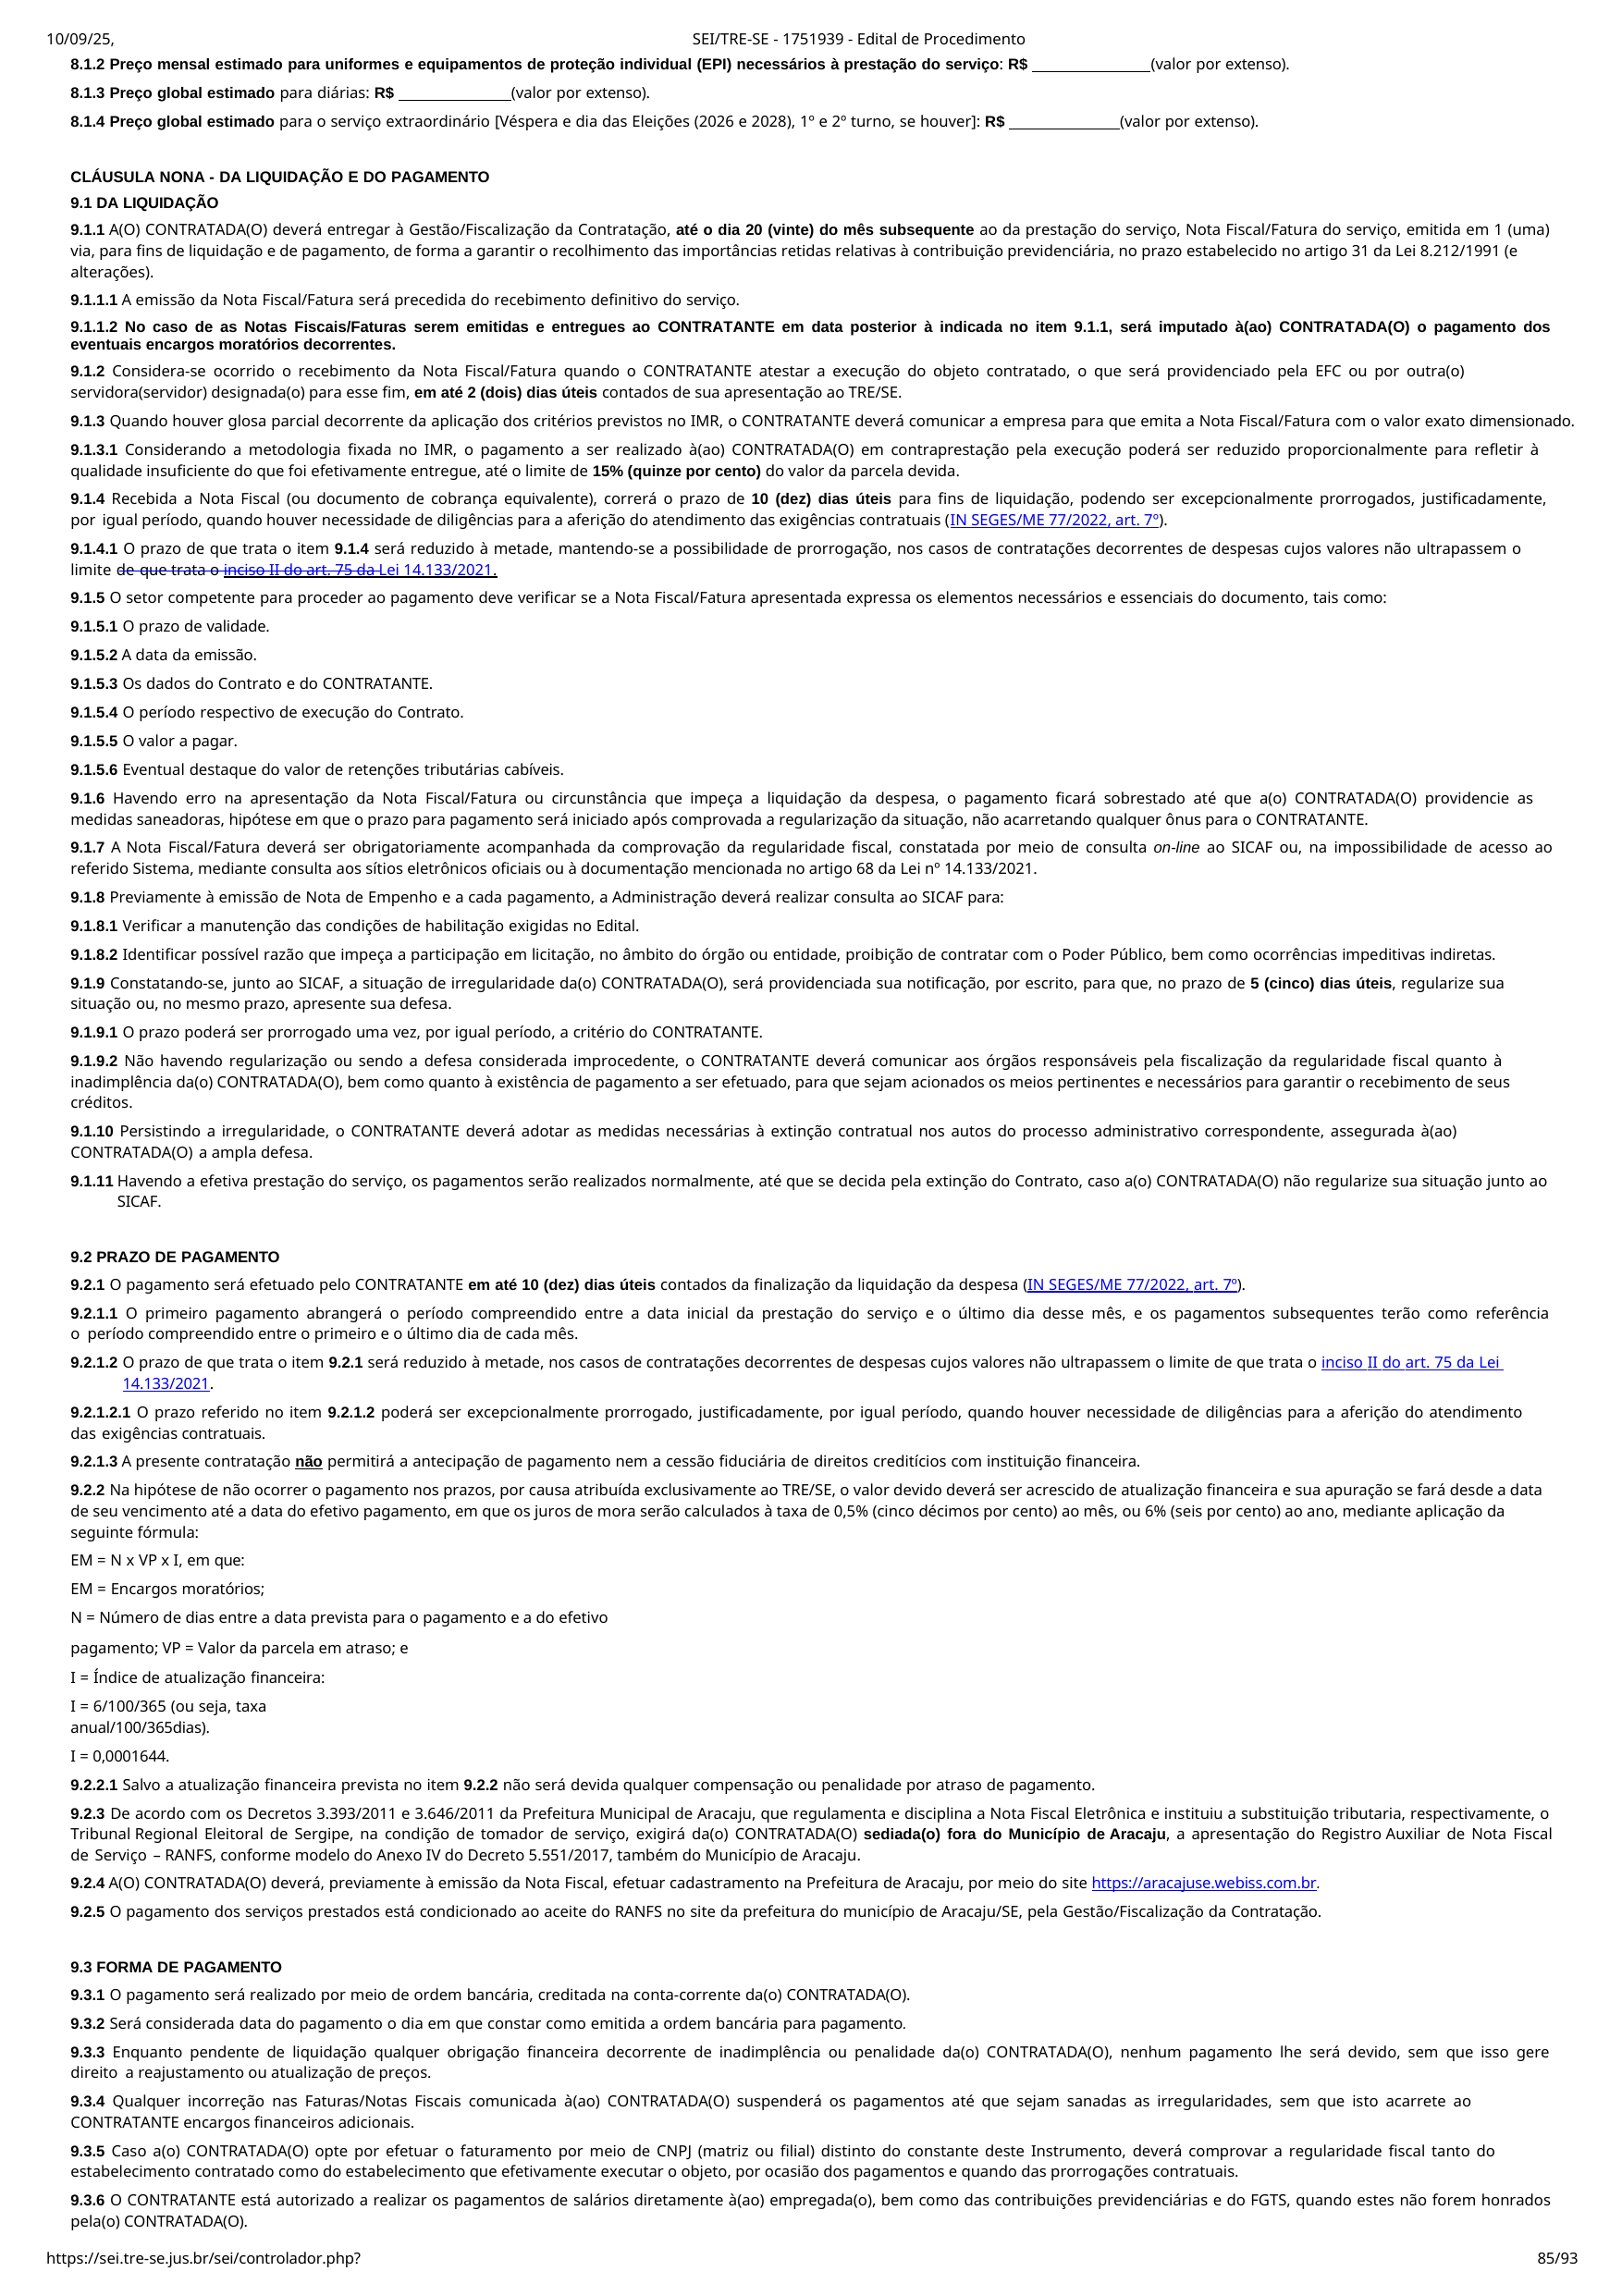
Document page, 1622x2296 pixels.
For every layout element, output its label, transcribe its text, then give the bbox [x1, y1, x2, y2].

subtitle CLÁUSULA NONA - DA LIQUIDAÇÃO E DO PAGAMENTO [70, 168, 1581, 186]
list Os dados do Contrato e do CONTRATANTE. [70, 673, 1581, 694]
list A data da emissão. [70, 645, 1581, 665]
list Persistindo a irregularidade, o CONTRATANTE deverá adotar as medidas necessárias à extinção contratual nos autos do processo administrativo correspondente, assegurada à(ao) CONTRATADA(O) a ampla defesa. [70, 1121, 1553, 1162]
subtitle Preço mensal estimado para uniformes e equipamentos de proteção individual (EPI) necessários à prestação do serviço: R$ (valor por extenso). [70, 54, 1581, 75]
list De acordo com os Decretos 3.393/2011 e 3.646/2011 da Prefeitura Municipal de Aracaju, que regulamenta e disciplina a Nota Fiscal Eletrônica e instituiu a substituição tributaria, respectivamente, o Tribunal Regional Eleitoral de Sergipe, na condição de tomador de serviço, exigirá da(o) CONTRATADA(O) sediada(o) fora do Município de Aracaju, a apresentação do Registro Auxiliar de Nota Fiscal de Serviço – RANFS, conforme modelo do Anexo IV do Decreto 5.551/2017, também do Município de Aracaju. [70, 1802, 1553, 1865]
list Verificar a manutenção das condições de habilitação exigidas no Edital. [70, 915, 1581, 936]
list Salvo a atualização financeira prevista no item 9.2.2 não será devida qualquer compensação ou penalidade por atraso de pagamento. [70, 1774, 1581, 1795]
list O prazo de que trata o item 9.2.1 será reduzido à metade, nos casos de contratações decorrentes de despesas cujos valores não ultrapassem o limite de que trata o inciso II do art. 75 da Lei 14.133/2021. [70, 1352, 1581, 1394]
list Previamente à emissão de Nota de Empenho e a cada pagamento, a Administração deverá realizar consulta ao SICAF para: [70, 886, 1581, 907]
text I = Índice de atualização financeira: [70, 1667, 1581, 1688]
subtitle FORMA DE PAGAMENTO [70, 1958, 1581, 1976]
list Considera-se ocorrido o recebimento da Nota Fiscal/Fatura quando o CONTRATANTE atestar a execução do objeto contratado, o que será providenciado pela EFC ou por outra(o) servidora(servidor) designada(o) para esse fim, em até 2 (dois) dias úteis contados de sua apresentação ao TRE/SE. [70, 361, 1553, 403]
text EM = N x VP x I, em que: [70, 1550, 1581, 1571]
list Eventual destaque do valor de retenções tributárias cabíveis. [70, 759, 1581, 780]
list Constatando-se, junto ao SICAF, a situação de irregularidade da(o) CONTRATADA(O), será providenciada sua notificação, por escrito, para que, no prazo de 5 (cinco) dias úteis, regularize sua situação ou, no mesmo prazo, apresente sua defesa. [70, 972, 1553, 1014]
list O pagamento será efetuado pelo CONTRATANTE em até 10 (dez) dias úteis contados da finalização da liquidação da despesa (IN SEGES/ME 77/2022, art. 7º). [70, 1273, 1581, 1295]
list Não havendo regularização ou sendo a defesa considerada improcedente, o CONTRATANTE deverá comunicar aos órgãos responsáveis pela fiscalização da regularidade fiscal quanto à inadimplência da(o) CONTRATADA(O), bem como quanto à existência de pagamento a ser efetuado, para que sejam acionados os meios pertinentes e necessários para garantir o recebimento de seus créditos. [70, 1050, 1553, 1113]
text I = 0,0001644. [70, 1745, 401, 1766]
list O pagamento será realizado por meio de ordem bancária, creditada na conta-corrente da(o) CONTRATADA(O). [70, 1983, 1581, 2005]
list Na hipótese de não ocorrer o pagamento nos prazos, por causa atribuída exclusivamente ao TRE/SE, o valor devido deverá ser acrescido de atualização financeira e sua apuração se fará desde a data de seu vencimento até a data do efetivo pagamento, em que os juros de mora serão calculados à taxa de 0,5% (cinco décimos por cento) ao mês, ou 6% (seis por cento) ao ano, mediante aplicação da seguinte fórmula: [70, 1480, 1553, 1542]
list Quando houver glosa parcial decorrente da aplicação dos critérios previstos no IMR, o CONTRATANTE deverá comunicar a empresa para que emita a Nota Fiscal/Fatura com o valor exato dimensionado. [70, 411, 1581, 431]
list O prazo de validade. [70, 616, 1581, 636]
list Preço global estimado para diárias: R$ (valor por extenso). [70, 82, 1581, 104]
list Qualquer incorreção nas Faturas/Notas Fiscais comunicada à(ao) CONTRATADA(O) suspenderá os pagamentos até que sejam sanadas as irregularidades, sem que isto acarrete ao CONTRATANTE encargos financeiros adicionais. [70, 2091, 1553, 2132]
list O prazo poderá ser prorrogado uma vez, por igual período, a critério do CONTRATANTE. [70, 1022, 1581, 1042]
subtitle No caso de as Notas Fiscais/Faturas serem emitidas e entregues ao CONTRATANTE em data posterior à indicada no item 9.1.1, será imputado à(ao) CONTRATADA(O) o pagamento dos eventuais encargos moratórios decorrentes. [70, 318, 1553, 353]
list Havendo a efetiva prestação do serviço, os pagamentos serão realizados normalmente, até que se decida pela extinção do Contrato, caso a(o) CONTRATADA(O) não regularize sua situação junto ao SICAF. [70, 1170, 1581, 1212]
list A(O) CONTRATADA(O) deverá, previamente à emissão da Nota Fiscal, efetuar cadastramento na Prefeitura de Aracaju, por meio do site https://aracajuse.webiss.com.br. [70, 1872, 1581, 1894]
list Recebida a Nota Fiscal (ou documento de cobrança equivalente), correrá o prazo de 10 (dez) dias úteis para fins de liquidação, podendo ser excepcionalmente prorrogados, justificadamente, por igual período, quando houver necessidade de diligências para a aferição do atendimento das exigências contratuais (IN SEGES/ME 77/2022, art. 7º). [70, 488, 1553, 530]
list Identificar possível razão que impeça a participação em licitação, no âmbito do órgão ou entidade, proibição de contratar com o Poder Público, bem como ocorrências impeditivas indiretas. [70, 943, 1581, 964]
list Considerando a metodologia fixada no IMR, o pagamento a ser realizado à(ao) CONTRATADA(O) em contraprestação pela execução poderá ser reduzido proporcionalmente para refletir à qualidade insuficiente do que foi efetivamente entregue, até o limite de 15% (quinze por cento) do valor da parcela devida. [70, 438, 1553, 481]
list Será considerada data do pagamento o dia em que constar como emitida a ordem bancária para pagamento. [70, 2012, 1581, 2033]
list O período respectivo de execução do Contrato. [70, 702, 1581, 722]
list O prazo referido no item 9.2.1.2 poderá ser excepcionalmente prorrogado, justificadamente, por igual período, quando houver necessidade de diligências para a aferição do atendimento das exigências contratuais. [70, 1401, 1553, 1443]
list Enquanto pendente de liquidação qualquer obrigação financeira decorrente de inadimplência ou penalidade da(o) CONTRATADA(O), nenhum pagamento lhe será devido, sem que isso gere direito a reajustamento ou atualização de preços. [70, 2041, 1553, 2083]
list DA LIQUIDAÇÃO [70, 193, 1581, 211]
list O CONTRATANTE está autorizado a realizar os pagamentos de salários diretamente à(ao) empregada(o), bem como das contribuições previdenciárias e do FGTS, quando estes não forem honrados pela(o) CONTRATADA(O). [70, 2190, 1553, 2231]
subtitle PRAZO DE PAGAMENTO [70, 1248, 1581, 1266]
text EM = Encargos moratórios; [70, 1578, 1581, 1599]
list Caso a(o) CONTRATADA(O) opte por efetuar o faturamento por meio de CNPJ (matriz ou filial) distinto do constante deste Instrumento, deverá comprovar a regularidade fiscal tanto do estabelecimento contratado como do estabelecimento que efetivamente executar o objeto, por ocasião dos pagamentos e quando das prorrogações contratuais. [70, 2140, 1553, 2181]
list A(O) CONTRATADA(O) deverá entregar à Gestão/Fiscalização da Contratação, até o dia 20 (vinte) do mês subsequente ao da prestação do serviço, Nota Fiscal/Fatura do serviço, emitida em 1 (uma) via, para fins de liquidação e de pagamento, de forma a garantir o recolhimento das importâncias retidas relativas à contribuição previdenciária, no prazo estabelecido no artigo 31 da Lei 8.212/1991 (e alterações). [70, 219, 1553, 282]
list A emissão da Nota Fiscal/Fatura será precedida do recebimento definitivo do serviço. [70, 289, 1581, 311]
list A Nota Fiscal/Fatura deverá ser obrigatoriamente acompanhada da comprovação da regularidade fiscal, constatada por meio de consulta on-line ao SICAF ou, na impossibilidade de acesso ao referido Sistema, mediante consulta aos sítios eletrônicos oficiais ou à documentação mencionada no artigo 68 da Lei nº 14.133/2021. [70, 837, 1553, 878]
list Preço global estimado para o serviço extraordinário [Véspera e dia das Eleições (2026 e 2028), 1º e 2º turno, se houver]: R$ (valor por extenso). [70, 111, 1581, 132]
list O primeiro pagamento abrangerá o período compreendido entre a data inicial da prestação do serviço e o último dia desse mês, e os pagamentos subsequentes terão como referência o período compreendido entre o primeiro e o último dia de cada mês. [70, 1302, 1553, 1344]
list O valor a pagar. [70, 731, 1581, 751]
text N = Número de dias entre a data prevista para o pagamento e a do efetivo pagamento; VP = Valor da parcela em atraso; e [70, 1607, 683, 1658]
list O setor competente para proceder ao pagamento deve verificar se a Nota Fiscal/Fatura apresentada expressa os elementos necessários e essenciais do documento, tais como: [70, 587, 1581, 608]
list O prazo de que trata o item 9.1.4 será reduzido à metade, mantendo-se a possibilidade de prorrogação, nos casos de contratações decorrentes de despesas cujos valores não ultrapassem o limite de que trata o inciso II do art. 75 da Lei 14.133/2021. [70, 537, 1553, 580]
list A presente contratação não permitirá a antecipação de pagamento nem a cessão fiduciária de direitos creditícios com instituição financeira. [70, 1451, 1581, 1472]
list Havendo erro na apresentação da Nota Fiscal/Fatura ou circunstância que impeça a liquidação da despesa, o pagamento ficará sobrestado até que a(o) CONTRATADA(O) providencie as medidas saneadoras, hipótese em que o prazo para pagamento será iniciado após comprovada a regularização da situação, não acarretando qualquer ônus para o CONTRATANTE. [70, 788, 1553, 829]
text I = 6/100/365 (ou seja, taxa anual/100/365dias). [70, 1696, 401, 1737]
list O pagamento dos serviços prestados está condicionado ao aceite do RANFS no site da prefeitura do município de Aracaju/SE, pela Gestão/Fiscalização da Contratação. [70, 1901, 1581, 1922]
